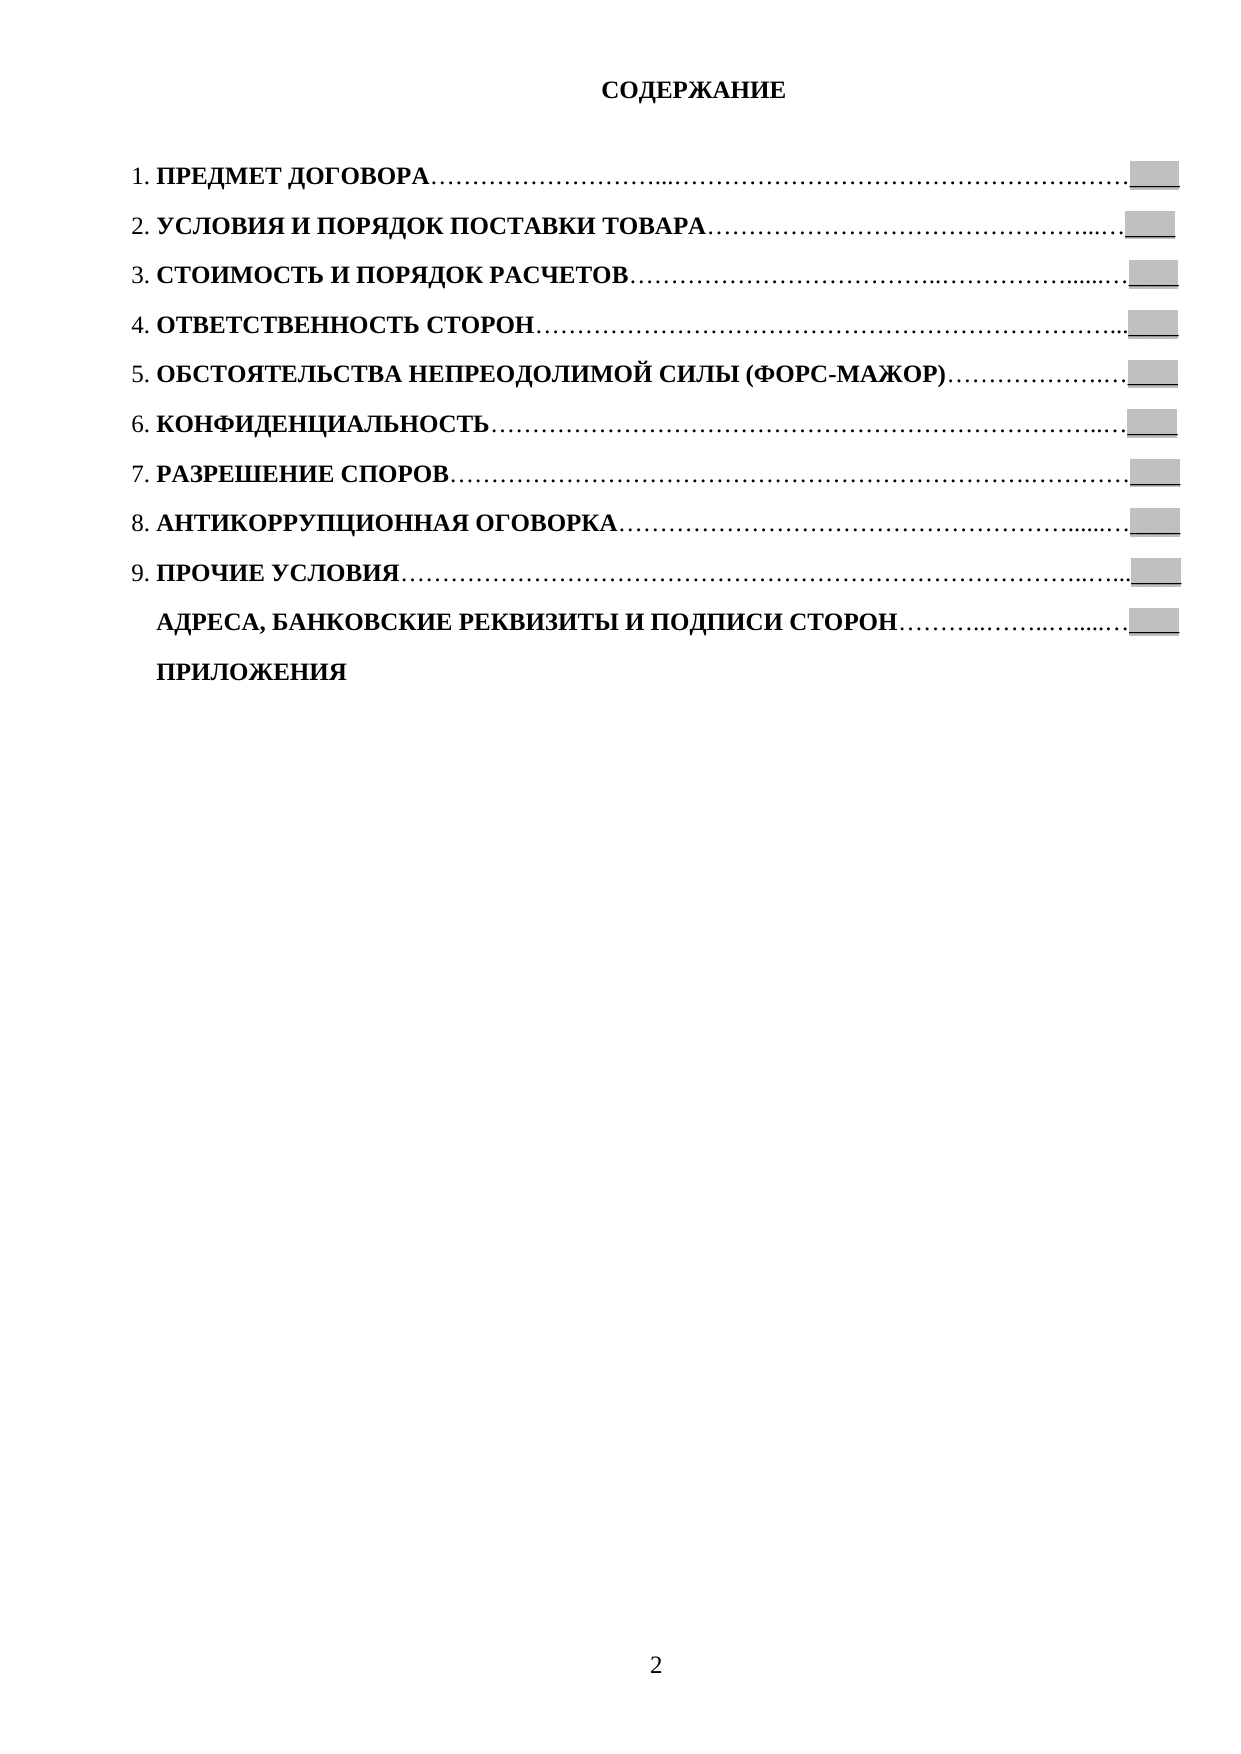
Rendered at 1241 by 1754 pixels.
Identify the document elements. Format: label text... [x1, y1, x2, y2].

text 1. ПРЕДМЕТ ДОГОВОРА………………………...………………………………………….……____ [131, 161, 1130, 190]
text ПРИЛОЖЕНИЯ [131, 657, 1181, 686]
text 9. ПРОЧИЕ УСЛОВИЯ………………………………………………………………………..…...____ [131, 558, 1131, 587]
text СОДЕРЖАНИЕ [131, 75, 1181, 104]
text АДРЕСА, БАНКОВСКИЕ РЕКВИЗИТЫ И ПОДПИСИ СТОРОН………..……..….....…____ [131, 607, 1181, 636]
text 6. КОНФИДЕНЦИАЛЬНОСТЬ………………………………………………………………..…____ [131, 409, 1127, 438]
text 2. УСЛОВИЯ И ПОРЯДОК ПОСТАВКИ ТОВАРА………………………………………...…____ [131, 211, 1125, 239]
text 3. СТОИМОСТЬ И ПОРЯДОК РАСЧЕТОВ………………………………..……………......…____ [131, 260, 1129, 289]
text 7. РАЗРЕШЕНИЕ СПОРОВ…………………………………………………………….…………____ [131, 459, 1130, 487]
text 8. АНТИКОРРУПЦИОННАЯ ОГОВОРКА………………………………………………......…____ [131, 508, 1130, 537]
text 4. ОТВЕТСТВЕННОСТЬ СТОРОН……………………………………………………………...____ [131, 310, 1128, 339]
text 5. ОБСТОЯТЕЛЬСТВА НЕПРЕОДОЛИМОЙ СИЛЫ (ФОРС-МАЖОР)……………….…____ [131, 359, 1181, 388]
